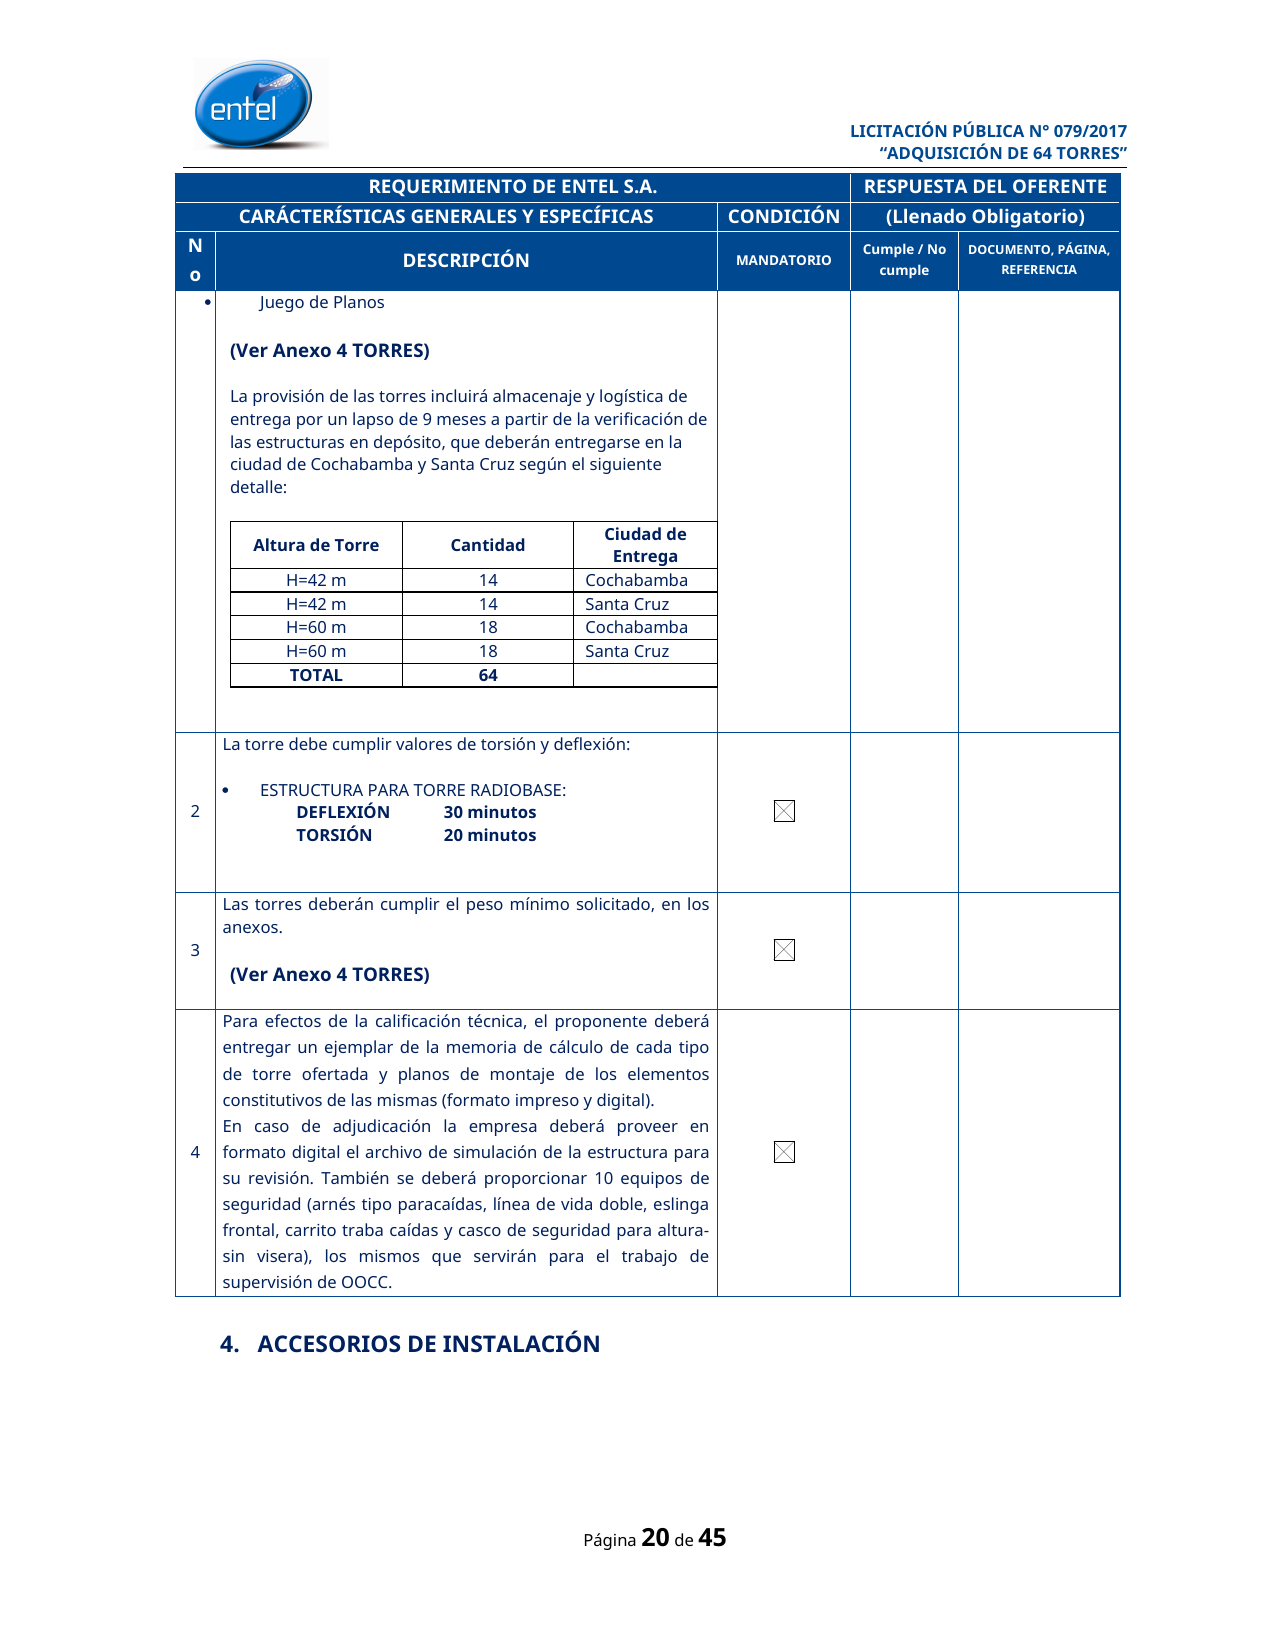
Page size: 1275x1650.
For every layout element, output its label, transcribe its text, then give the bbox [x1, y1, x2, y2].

table_cell [851, 733, 958, 892]
table_cell [718, 733, 850, 892]
table_cell DESCRIPCIÓN [216, 232, 717, 290]
table_cell [959, 291, 1119, 732]
table_cell [959, 893, 1119, 1009]
table_cell Cumple / No cumple [851, 232, 958, 290]
table_header RESPUESTA DEL OFERENTE [851, 174, 1119, 202]
table_cell [718, 893, 850, 1009]
table_cell [851, 291, 958, 732]
table_cell No [176, 232, 215, 290]
table_cell CONDICIÓN [718, 203, 850, 231]
table_cell CARÁCTERÍSTICAS GENERALES Y ESPECÍFICAS [176, 203, 717, 231]
table_cell 1 [176, 291, 215, 732]
list ACCESORIOS DE INSTALACIÓN [220, 1328, 1127, 1359]
picture [194, 58, 330, 150]
table_cell 4 [176, 1010, 215, 1296]
table_cell [959, 733, 1119, 892]
table_cell [959, 1010, 1119, 1296]
table_header REQUERIMIENTO DE ENTEL S.A. [176, 174, 850, 202]
table_cell [718, 291, 850, 732]
table_cell 3 [176, 893, 215, 1009]
table_cell 2 [176, 733, 215, 892]
table_cell Para efectos de la calificación técnica, el proponente deberá entregar un ejemplar de la memoria de cálculo de cada tipo de torre ofertada y planos de montaje de los elementos constitutivos de las mismas (formato impreso y digital). En caso de adjudicación la empresa deberá proveer en formato digital el archivo de simulación de la estructura para su revisión. También se deberá proporcionar 10 equipos de seguridad (arnés tipo paracaídas, línea de vida doble, eslinga frontal, carrito traba caídas y casco de seguridad para altura-sin visera), los mismos que servirán para el trabajo de supervisión de OOCC. [216, 1010, 717, 1296]
table_cell (Llenado Obligatorio) [851, 203, 1119, 231]
table_cell [851, 1010, 958, 1296]
table_cell MANDATORIO [718, 232, 850, 290]
table_cell [851, 893, 958, 1009]
table_cell La torre debe cumplir valores de torsión y deflexión: ESTRUCTURA PARA TORRE RADIOBASE: DEFLEXIÓN 30 minutos TORSIÓN 20 minutos [216, 733, 717, 892]
table_cell DOCUMENTO, PÁGINA, REFERENCIA [959, 232, 1119, 290]
table_cell Las torres deberán cumplir el peso mínimo solicitado, en los anexos. (Ver Anexo 4 TORRES) [216, 893, 717, 1009]
table_cell [718, 1010, 850, 1296]
